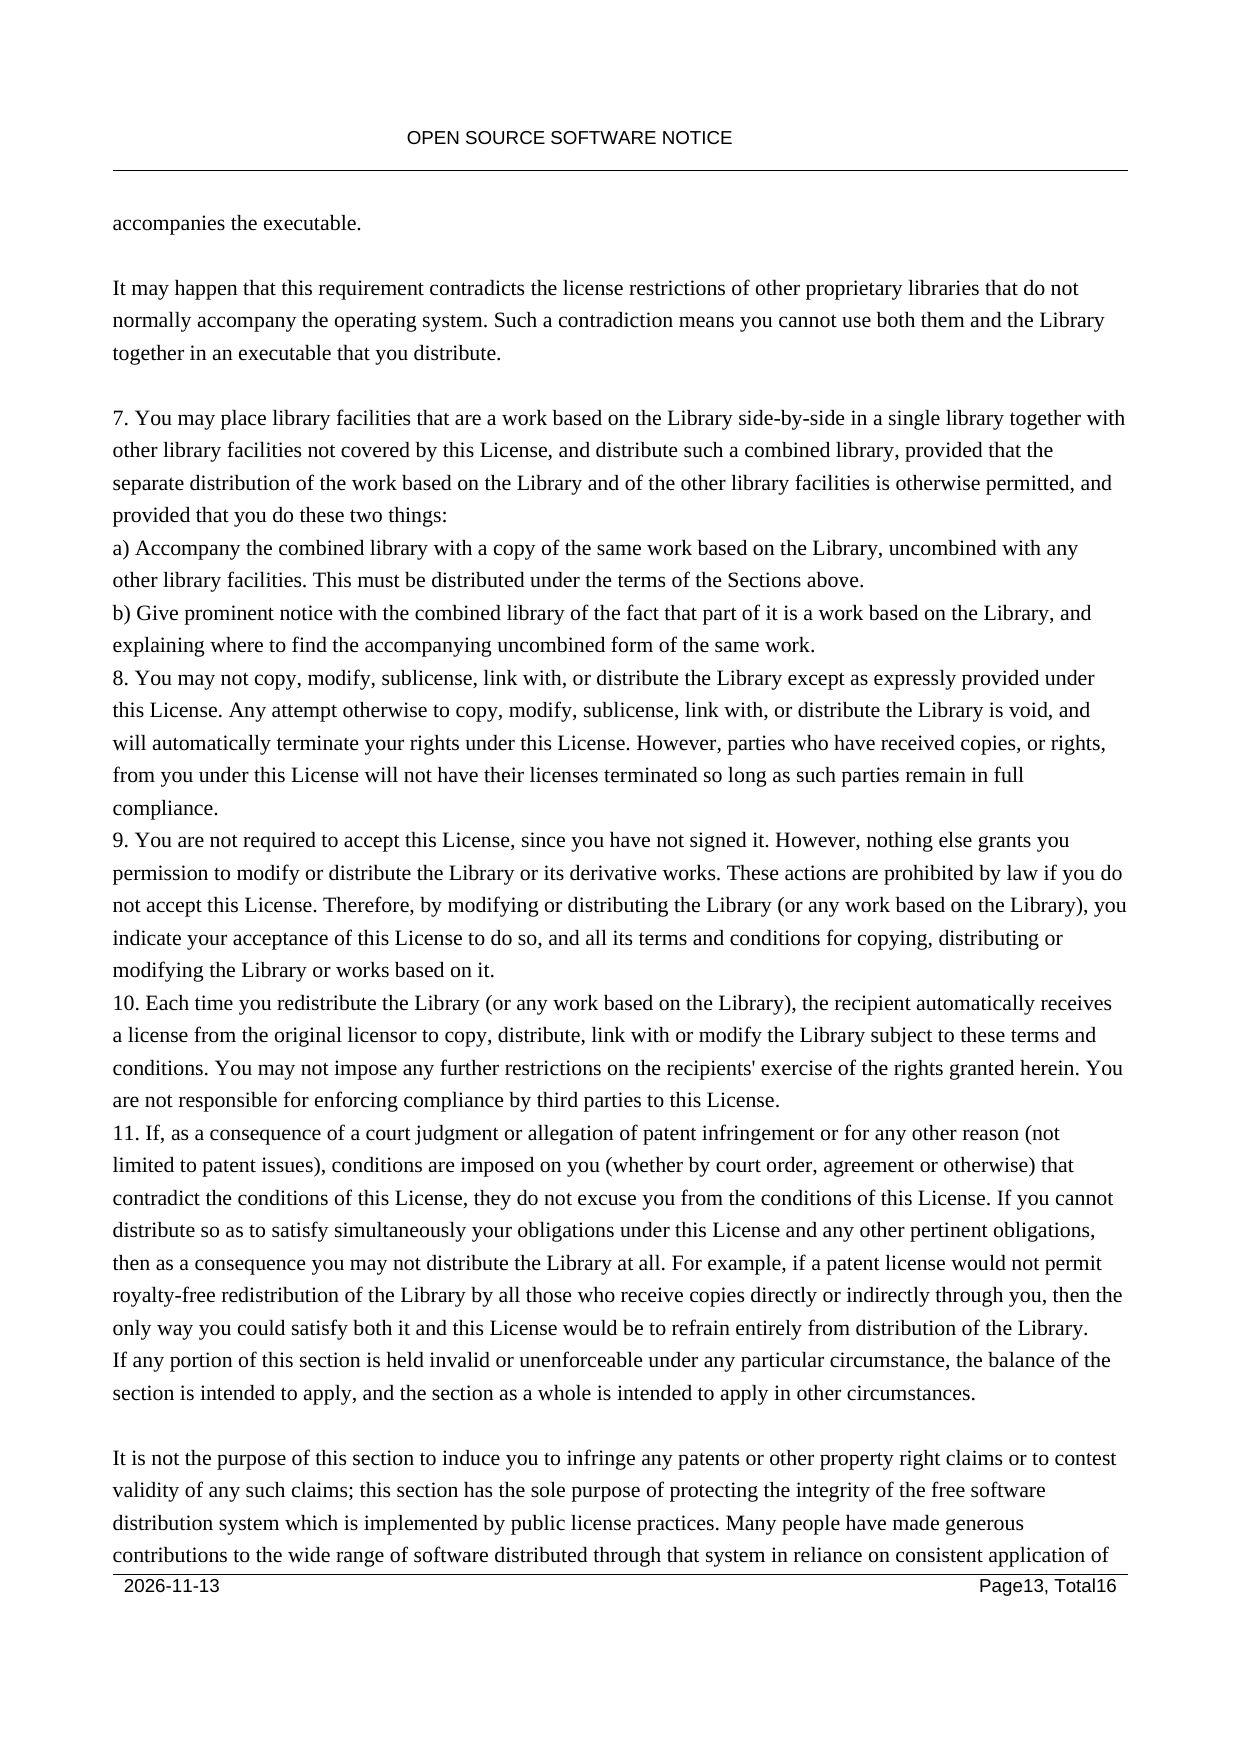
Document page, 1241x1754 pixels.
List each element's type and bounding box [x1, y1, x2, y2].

text [112, 206, 1128, 1571]
